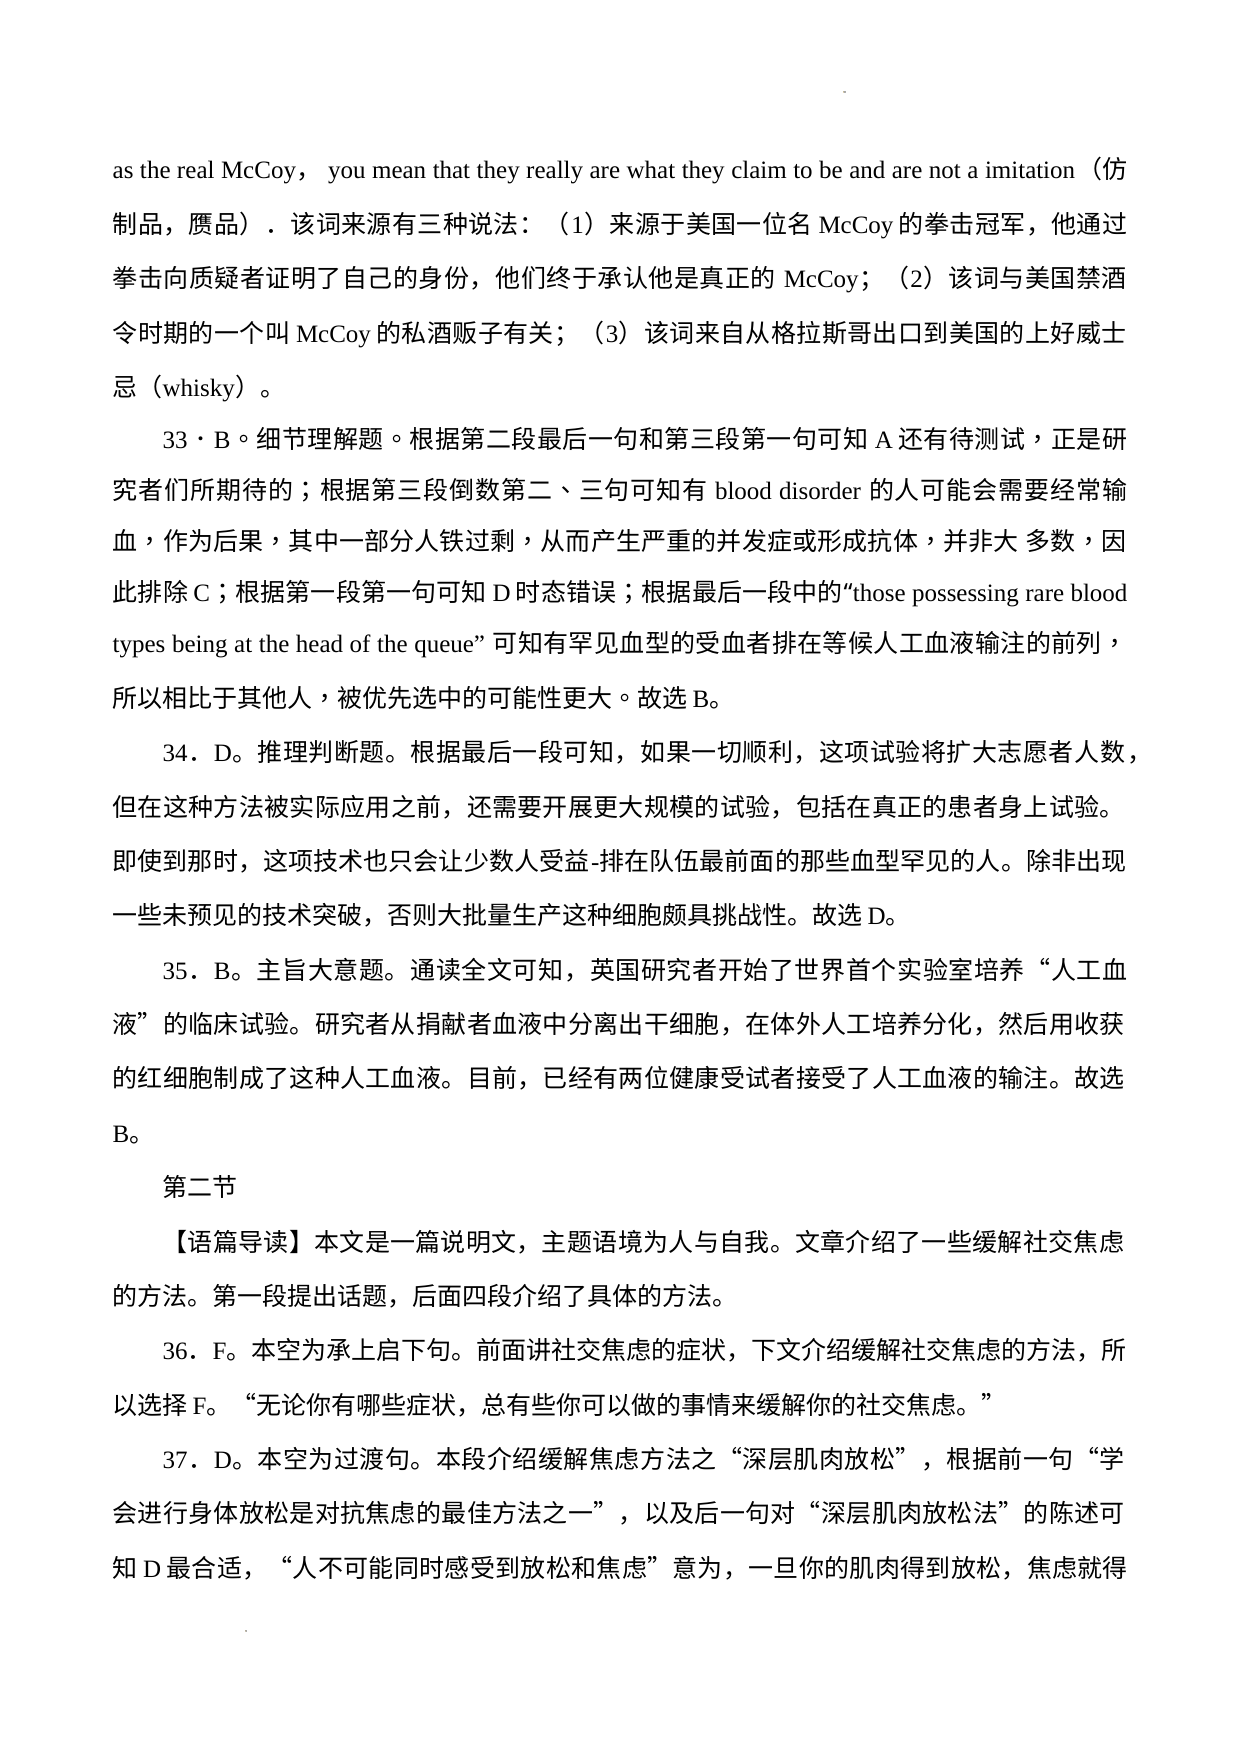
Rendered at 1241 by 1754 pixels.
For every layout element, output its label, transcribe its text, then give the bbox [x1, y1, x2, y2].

text 35．B。主旨大意题。通读全文可知，英国研究者开始了世界首个实验室培养“人工血液”的临床试验。研究者从捐献者血液中分离出干细胞，在体外人工培养分化，然后用收获的红细胞制成了这种人工血液。目前，已经有两位健康受试者接受了人工血液的输注。故选B。 [112, 950, 1128, 1149]
text 第二节 [112, 1168, 1128, 1204]
text 33．B。细节理解题。根据第二段最后一句和第三段第一句可知A还有待测试，正是研究者们所期待的；根据第三段倒数第二、三句可知有blood disorder 的人可能会需要经常输血，作为后果，其中一部分人铁过剩，从而产生严重的并发症或形成抗体，并非大 多数，因此排除C；根据第一段第一句可知D时态错误；根据最后一段中的“those possessing rare blood types being at the head of the queue” 可知有罕见血型的受血者排在等候人工血液输注的前列，所以相比于其他人，被优先选中的可能性更大。故选B。 [112, 422, 1128, 714]
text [112, 1439, 1128, 1584]
text 36．F。本空为承上启下句。前面讲社交焦虑的症状，下文介绍缓解社交焦虑的方法，所以选择F。“无论你有哪些症状，总有些你可以做的事情来缓解你的社交焦虑。” [112, 1331, 1128, 1421]
text 34．D。推理判断题。根据最后一段可知，如果一切顺利，这项试验将扩大志愿者人数，但在这种方法被实际应用之前，还需要开展更大规模的试验，包括在真正的患者身上试验。即使到那时，这项技术也只会让少数人受益-排在队伍最前面的那些血型罕见的人。除非出现一些未预见的技术突破，否则大批量生产这种细胞颇具挑战性。故选D。 [112, 733, 1128, 932]
text 【语篇导读】本文是一篇说明文，主题语境为人与自我。文章介绍了一些缓解社交焦虑的方法。第一段提出话题，后面四段介绍了具体的方法。 [112, 1222, 1128, 1313]
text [112, 150, 1128, 404]
